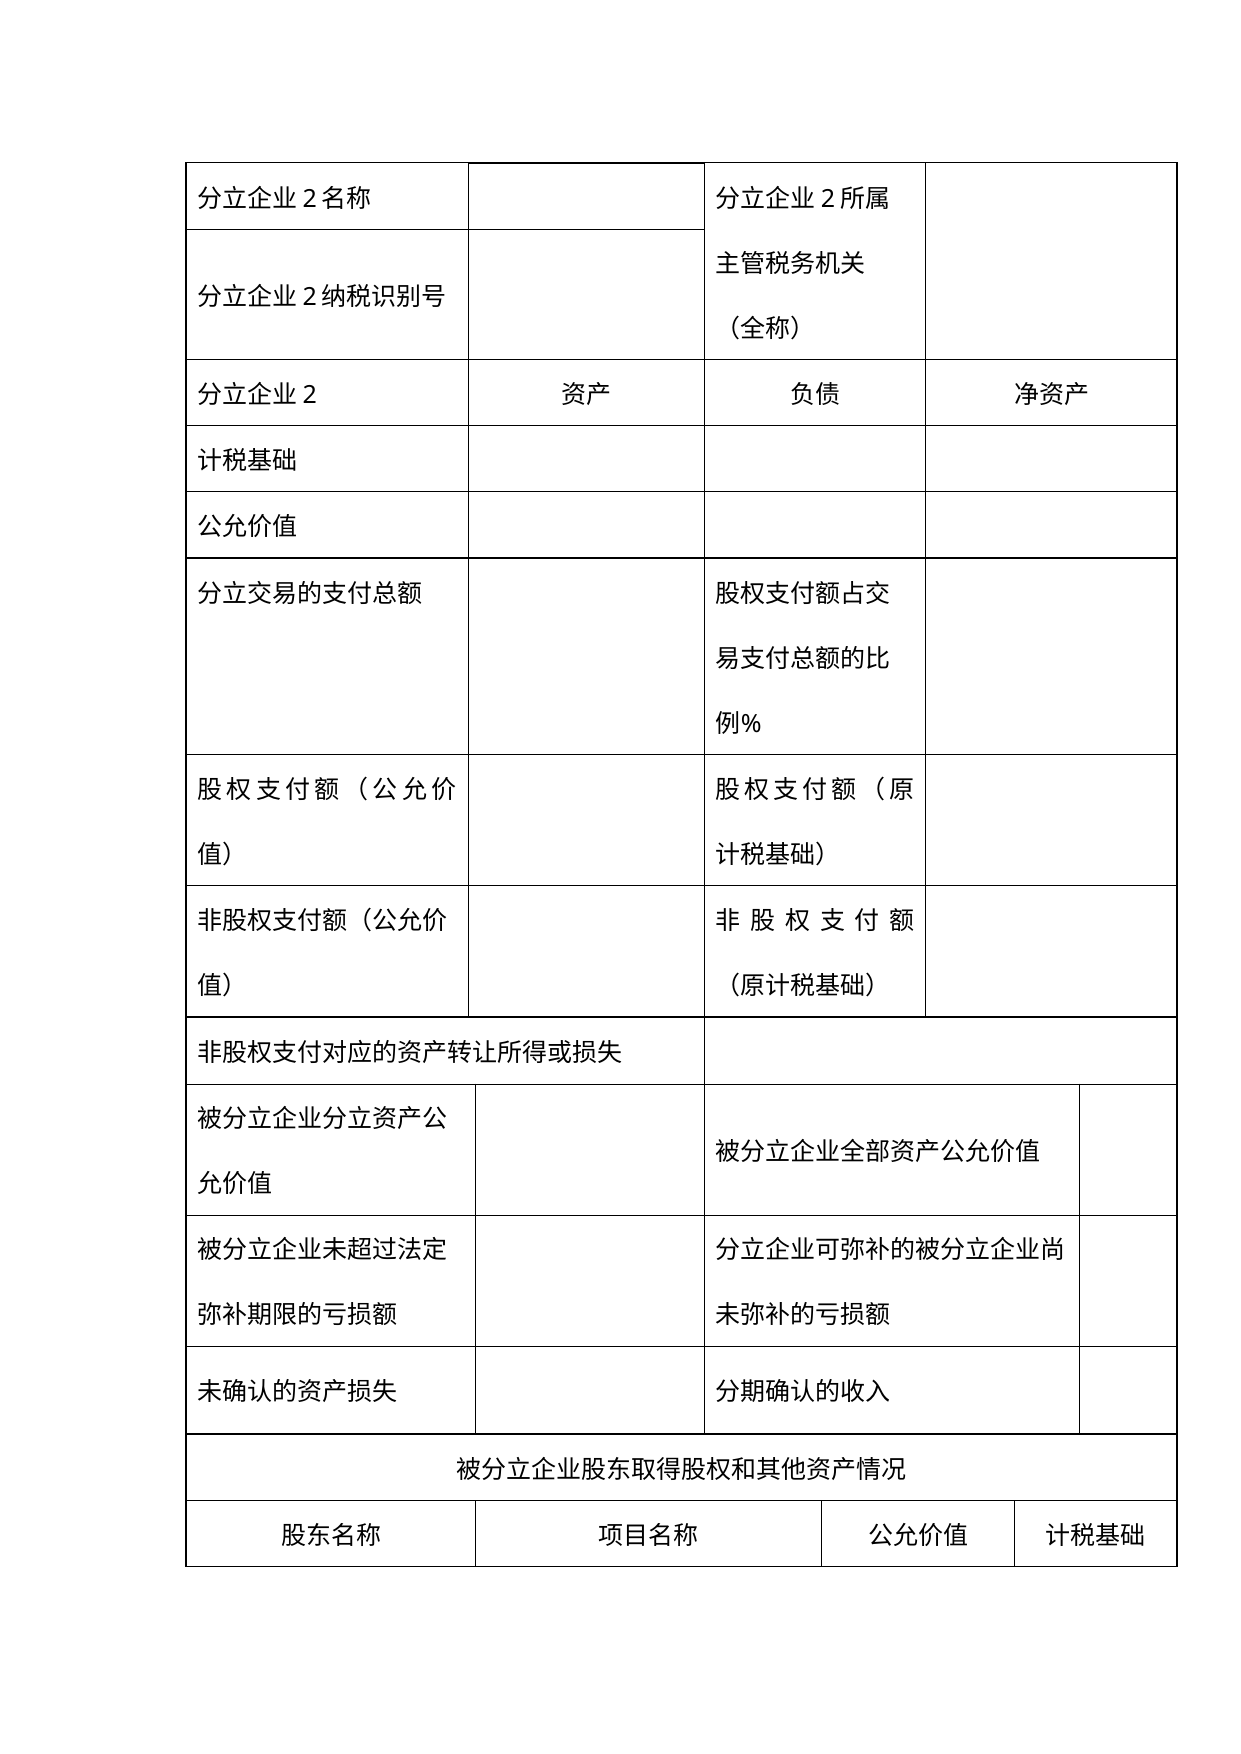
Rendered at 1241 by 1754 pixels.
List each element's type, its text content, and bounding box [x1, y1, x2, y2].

table_cell 非股权支付对应的资产转让所得或损失 [187, 1018, 704, 1083]
table_cell [705, 426, 925, 491]
table_cell 分立企业2 [187, 360, 468, 425]
table_cell [1080, 1347, 1176, 1433]
table_cell 被分立企业分立资产公允价值 [187, 1085, 475, 1214]
table_cell [926, 426, 1176, 491]
table_cell [926, 886, 1176, 1016]
table_cell 股东名称 [187, 1501, 475, 1566]
table_cell 股权支付额（原计税基础） [705, 755, 925, 885]
table_cell [476, 1216, 704, 1346]
table_cell [705, 492, 925, 557]
table_cell 分立企业可弥补的被分立企业尚未弥补的亏损额 [705, 1216, 1079, 1346]
table_cell 股权支付额（公允价值） [187, 755, 468, 885]
table_cell [926, 559, 1176, 754]
table_cell 计税基础 [1015, 1501, 1176, 1566]
table_cell [1080, 1085, 1176, 1214]
table_cell 非股权支付额（原计税基础） [705, 886, 925, 1016]
table_cell 资产 [469, 360, 704, 425]
table_cell 被分立企业全部资产公允价值 [705, 1085, 1079, 1214]
table_cell [469, 426, 704, 491]
table_cell 股权支付额占交易支付总额的比例% [705, 559, 925, 754]
table_cell 分立企业2名称 [187, 163, 468, 229]
table_cell 公允价值 [822, 1501, 1014, 1566]
table_cell 未确认的资产损失 [187, 1347, 475, 1433]
table_cell 公允价值 [187, 492, 468, 557]
table_cell [926, 755, 1176, 885]
table_cell 被分立企业股东取得股权和其他资产情况 [187, 1435, 1176, 1500]
table_cell 负债 [705, 360, 925, 425]
table_cell 分立企业2纳税识别号 [187, 230, 468, 359]
table_cell [469, 886, 704, 1016]
table_cell [1080, 1216, 1176, 1346]
table_cell 被分立企业未超过法定弥补期限的亏损额 [187, 1216, 475, 1346]
table_cell [705, 1018, 1176, 1083]
table_cell [469, 492, 704, 557]
table_cell [926, 492, 1176, 557]
table_cell 分立企业2所属主管税务机关（全称） [705, 163, 925, 359]
table_cell [476, 1085, 704, 1214]
table_cell 非股权支付额（公允价值） [187, 886, 468, 1016]
table_cell 净资产 [926, 360, 1176, 425]
table_cell [926, 163, 1176, 359]
table_cell 分期确认的收入 [705, 1347, 1079, 1433]
table_cell [469, 164, 704, 229]
table_cell [469, 230, 704, 359]
table_cell 计税基础 [187, 426, 468, 491]
table_cell [469, 559, 704, 754]
table_cell 项目名称 [476, 1501, 821, 1566]
table_cell 分立交易的支付总额 [187, 559, 468, 754]
table_cell [476, 1347, 704, 1433]
table_cell [469, 755, 704, 885]
